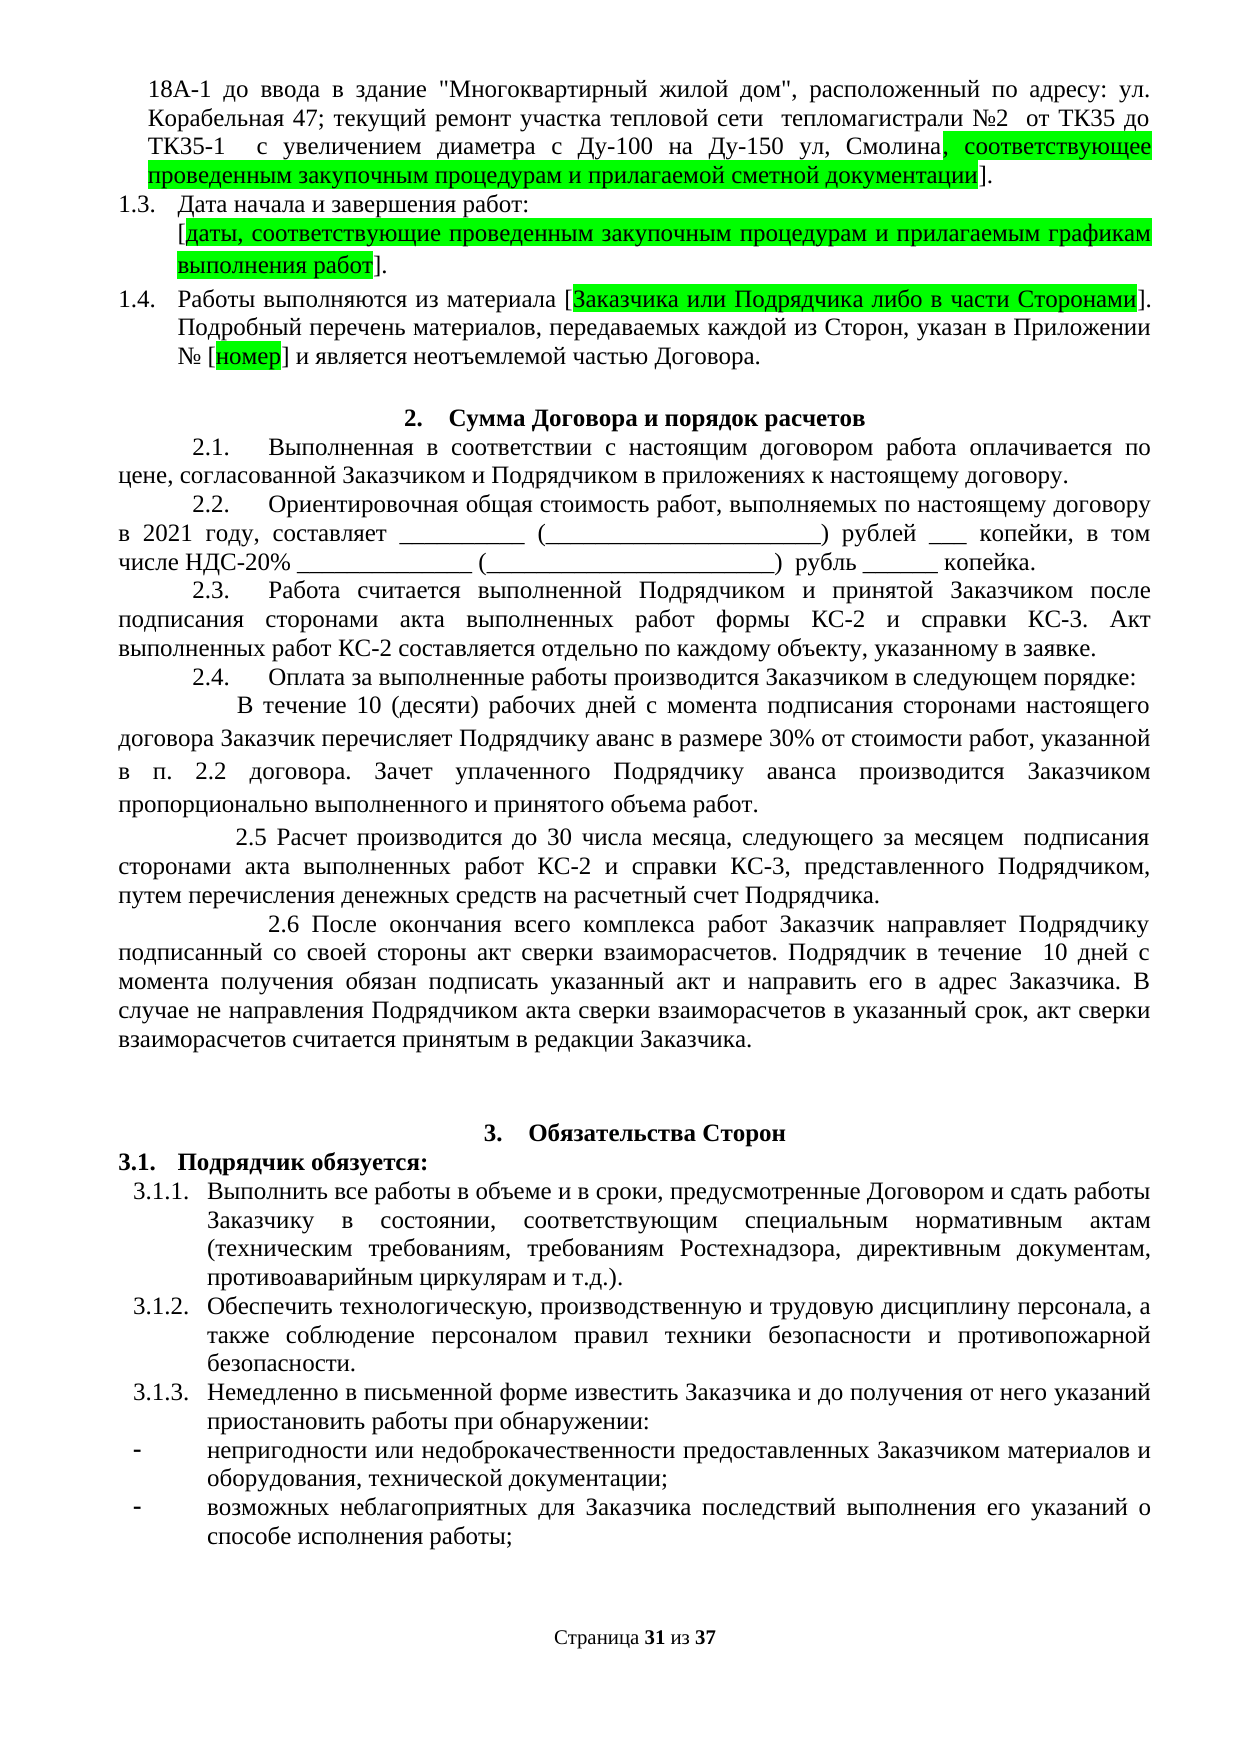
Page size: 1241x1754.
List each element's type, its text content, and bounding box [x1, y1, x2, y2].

list Дата начала и завершения работ: [118, 189, 1152, 218]
list Обеспечить технологическую, производственную и трудовую дисциплину персонала, а также соблюдение персоналом правил техники безопасности и противопожарной безопасности. [133, 1291, 1152, 1377]
text В течение 10 (десяти) рабочих дней с момента подписания сторонами настоящего договора Заказчик перечисляет Подрядчику аванс в размере 30% от стоимости работ, указанной в п. 2.2 договора. Зачет уплаченного Подрядчику аванса производится Заказчиком пропорционально выполненного и принятого объема работ. [118, 690, 1152, 818]
list Выполненная в соответствии с настоящим договором работа оплачивается по цене, согласованной Заказчиком и Подрядчиком в приложениях к настоящему договору. [118, 432, 1152, 489]
list Работа считается выполненной Подрядчиком и принятой Заказчиком после подписания сторонами акта выполненных работ формы КС-2 и справки КС-3. Акт выполненных работ КС-2 составляется отдельно по каждому объекту, указанному в заявке. [118, 575, 1152, 662]
list возможных неблагоприятных для Заказчика последствий выполнения его указаний о способе исполнения работы; [133, 1492, 1152, 1550]
list Выполнить все работы в объеме и в сроки, предусмотренные Договором и сдать работы Заказчику в состоянии, соответствующим специальным нормативным актам (техническим требованиям, требованиям Ростехнадзора, директивным документам, противоаварийным циркулярам и т.д.). [133, 1176, 1152, 1291]
list Обязательства Сторон [118, 1118, 1152, 1147]
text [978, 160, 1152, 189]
list Работы выполняются из материала [Заказчика или Подрядчика либо в части Сторонами]. Подробный перечень материалов, передаваемых каждой из Сторон, указан в Приложении № [номер] и является неотъемлемой частью Договора. [118, 284, 1152, 370]
list непригодности или недоброкачественности предоставленных Заказчиком материалов и оборудования, технической документации; [133, 1435, 1152, 1492]
text 2.6 После окончания всего комплекса работ Заказчик направляет Подрядчику подписанный со своей стороны акт сверки взаиморасчетов. Подрядчик в течение 10 дней с момента получения обязан подписать указанный акт и направить его в адрес Заказчика. В случае не направления Подрядчиком акта сверки взаиморасчетов в указанный срок, акт сверки взаиморасчетов считается принятым в редакции Заказчика. [118, 909, 1152, 1052]
list Подрядчик обязуется: [118, 1147, 1152, 1176]
text [даты, соответствующие проведенным закупочным процедурам и прилагаемым графикам выполнения работ]. [177, 218, 1152, 279]
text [148, 74, 1152, 160]
list Сумма Договора и порядок расчетов [118, 403, 1152, 432]
list Оплата за выполненные работы производится Заказчиком в следующем порядке: [118, 662, 1152, 690]
list Ориентировочная общая стоимость работ, выполняемых по настоящему договору в 2021 году, составляет __________ (______________________) рублей ___ копейки, в том числе НДС-20% ______________ (_______________________) рубль ______ копейка. [118, 489, 1152, 575]
text 2.5 Расчет производится до 30 числа месяца, следующего за месяцем подписания сторонами акта выполненных работ КС-2 и справки КС-3, представленного Подрядчиком, путем перечисления денежных средств на расчетный счет Подрядчика. [118, 822, 1152, 909]
list Немедленно в письменной форме известить Заказчика и до получения от него указаний приостановить работы при обнаружении: [133, 1377, 1152, 1435]
